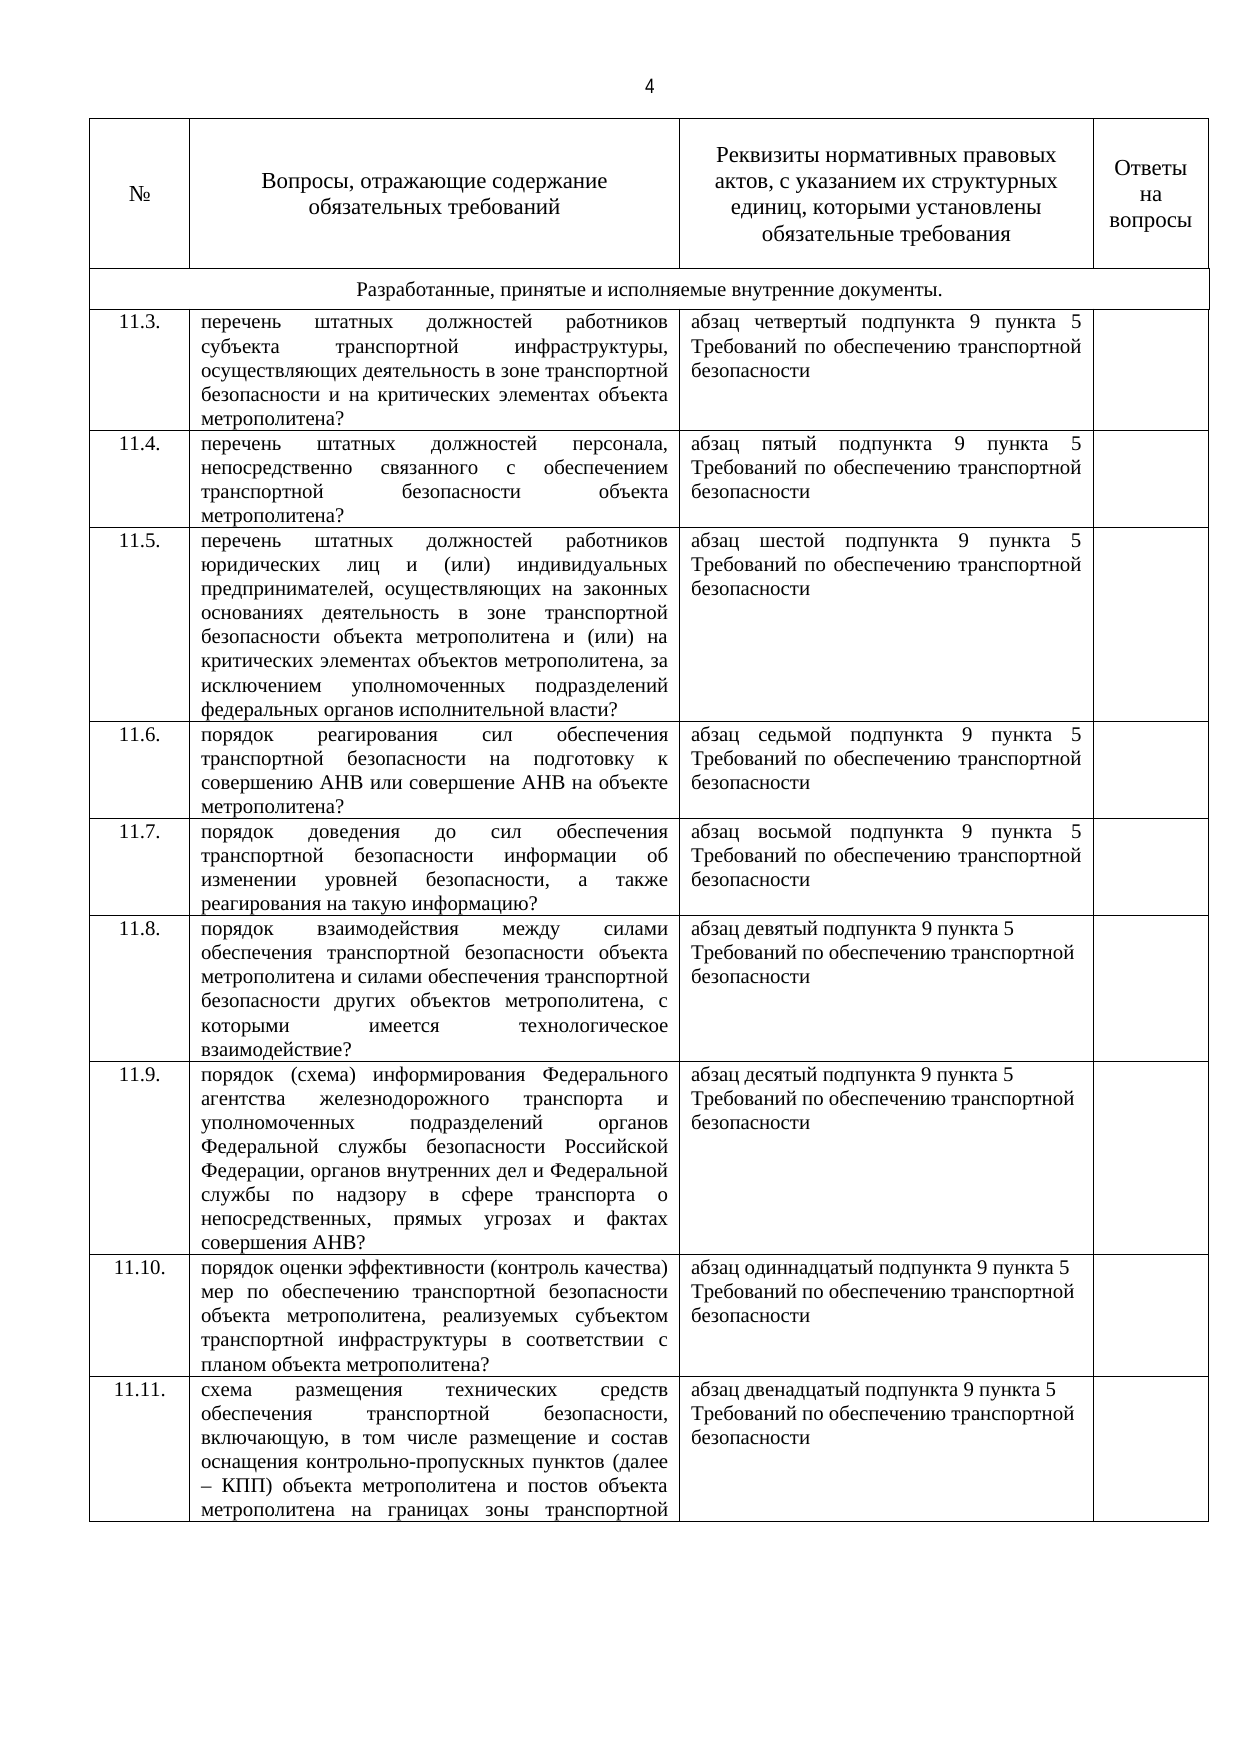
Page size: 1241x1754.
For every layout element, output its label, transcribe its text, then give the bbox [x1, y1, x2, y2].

table_cell [1094, 1377, 1208, 1521]
table_cell 11.5. [90, 528, 189, 721]
table_header Реквизиты нормативных правовых актов, с указанием их структурных единиц, которыми установлены обязательные требования [680, 119, 1093, 267]
table_cell 11.10. [90, 1255, 189, 1376]
table_cell перечень штатных должностей работников субъекта транспортной инфраструктуры, осуществляющих деятельность в зоне транспортной безопасности и на критических элементах объекта метрополитена? [190, 310, 679, 430]
table_header Ответы на вопросы [1094, 119, 1208, 267]
table_cell [1094, 1062, 1208, 1254]
table_cell перечень штатных должностей работников юридических лиц и (или) индивидуальных предпринимателей, осуществляющих на законных основаниях деятельность в зоне транспортной безопасности объекта метрополитена и (или) на критических элементах объектов метрополитена, за исключением уполномоченных подразделений федеральных органов исполнительной власти? [190, 528, 679, 721]
table_header № [90, 119, 189, 267]
table_cell 11.8. [90, 916, 189, 1061]
table_cell абзац одиннадцатый подпункта 9 пункта 5 Требований по обеспечению транспортной безопасности [680, 1255, 1093, 1376]
table_cell Разработанные, принятые и исполняемые внутренние документы. [90, 269, 1209, 308]
table_cell 11.6. [90, 722, 189, 818]
table_cell абзац восьмой подпункта 9 пункта 5 Требований по обеспечению транспортной безопасности [680, 819, 1093, 915]
table_header Вопросы, отражающие содержание обязательных требований [190, 119, 679, 267]
table_cell порядок взаимодействия между силами обеспечения транспортной безопасности объекта метрополитена и силами обеспечения транспортной безопасности других объектов метрополитена, с которыми имеется технологическое взаимодействие? [190, 916, 679, 1061]
table_cell абзац седьмой подпункта 9 пункта 5 Требований по обеспечению транспортной безопасности [680, 722, 1093, 818]
table_cell порядок реагирования сил обеспечения транспортной безопасности на подготовку к совершению АНВ или совершение АНВ на объекте метрополитена? [190, 722, 679, 818]
table_cell перечень штатных должностей персонала, непосредственно связанного с обеспечением транспортной безопасности объекта метрополитена? [190, 431, 679, 527]
table_cell порядок оценки эффективности (контроль качества) мер по обеспечению транспортной безопасности объекта метрополитена, реализуемых субъектом транспортной инфраструктуры в соответствии с планом объекта метрополитена? [190, 1255, 679, 1376]
table_cell [1094, 528, 1208, 721]
table_cell абзац пятый подпункта 9 пункта 5 Требований по обеспечению транспортной безопасности [680, 431, 1093, 527]
table_cell [1094, 819, 1208, 915]
table_cell абзац двенадцатый подпункта 9 пункта 5 Требований по обеспечению транспортной безопасности [680, 1377, 1093, 1521]
table_cell порядок доведения до сил обеспечения транспортной безопасности информации об изменении уровней безопасности, а также реагирования на такую информацию? [190, 819, 679, 915]
table_cell абзац шестой подпункта 9 пункта 5 Требований по обеспечению транспортной безопасности [680, 528, 1093, 721]
table_cell 11.4. [90, 431, 189, 527]
table_cell 11.9. [90, 1062, 189, 1254]
table_cell порядок (схема) информирования Федерального агентства железнодорожного транспорта и уполномоченных подразделений органов Федеральной службы безопасности Российской Федерации, органов внутренних дел и Федеральной службы по надзору в сфере транспорта о непосредственных, прямых угрозах и фактах совершения АНВ? [190, 1062, 679, 1254]
table_cell [1094, 916, 1208, 1061]
table_cell [1094, 431, 1208, 527]
table_cell абзац девятый подпункта 9 пункта 5 Требований по обеспечению транспортной безопасности [680, 916, 1093, 1061]
table_cell 11.11. [90, 1377, 189, 1521]
table_cell [1094, 1255, 1208, 1376]
table_cell 11.3. [90, 310, 189, 430]
table_cell [1094, 722, 1208, 818]
table_cell абзац десятый подпункта 9 пункта 5 Требований по обеспечению транспортной безопасности [680, 1062, 1093, 1254]
table_cell абзац четвертый подпункта 9 пункта 5 Требований по обеспечению транспортной безопасности [680, 310, 1093, 430]
table_cell [1094, 310, 1208, 430]
table_cell 11.7. [90, 819, 189, 915]
